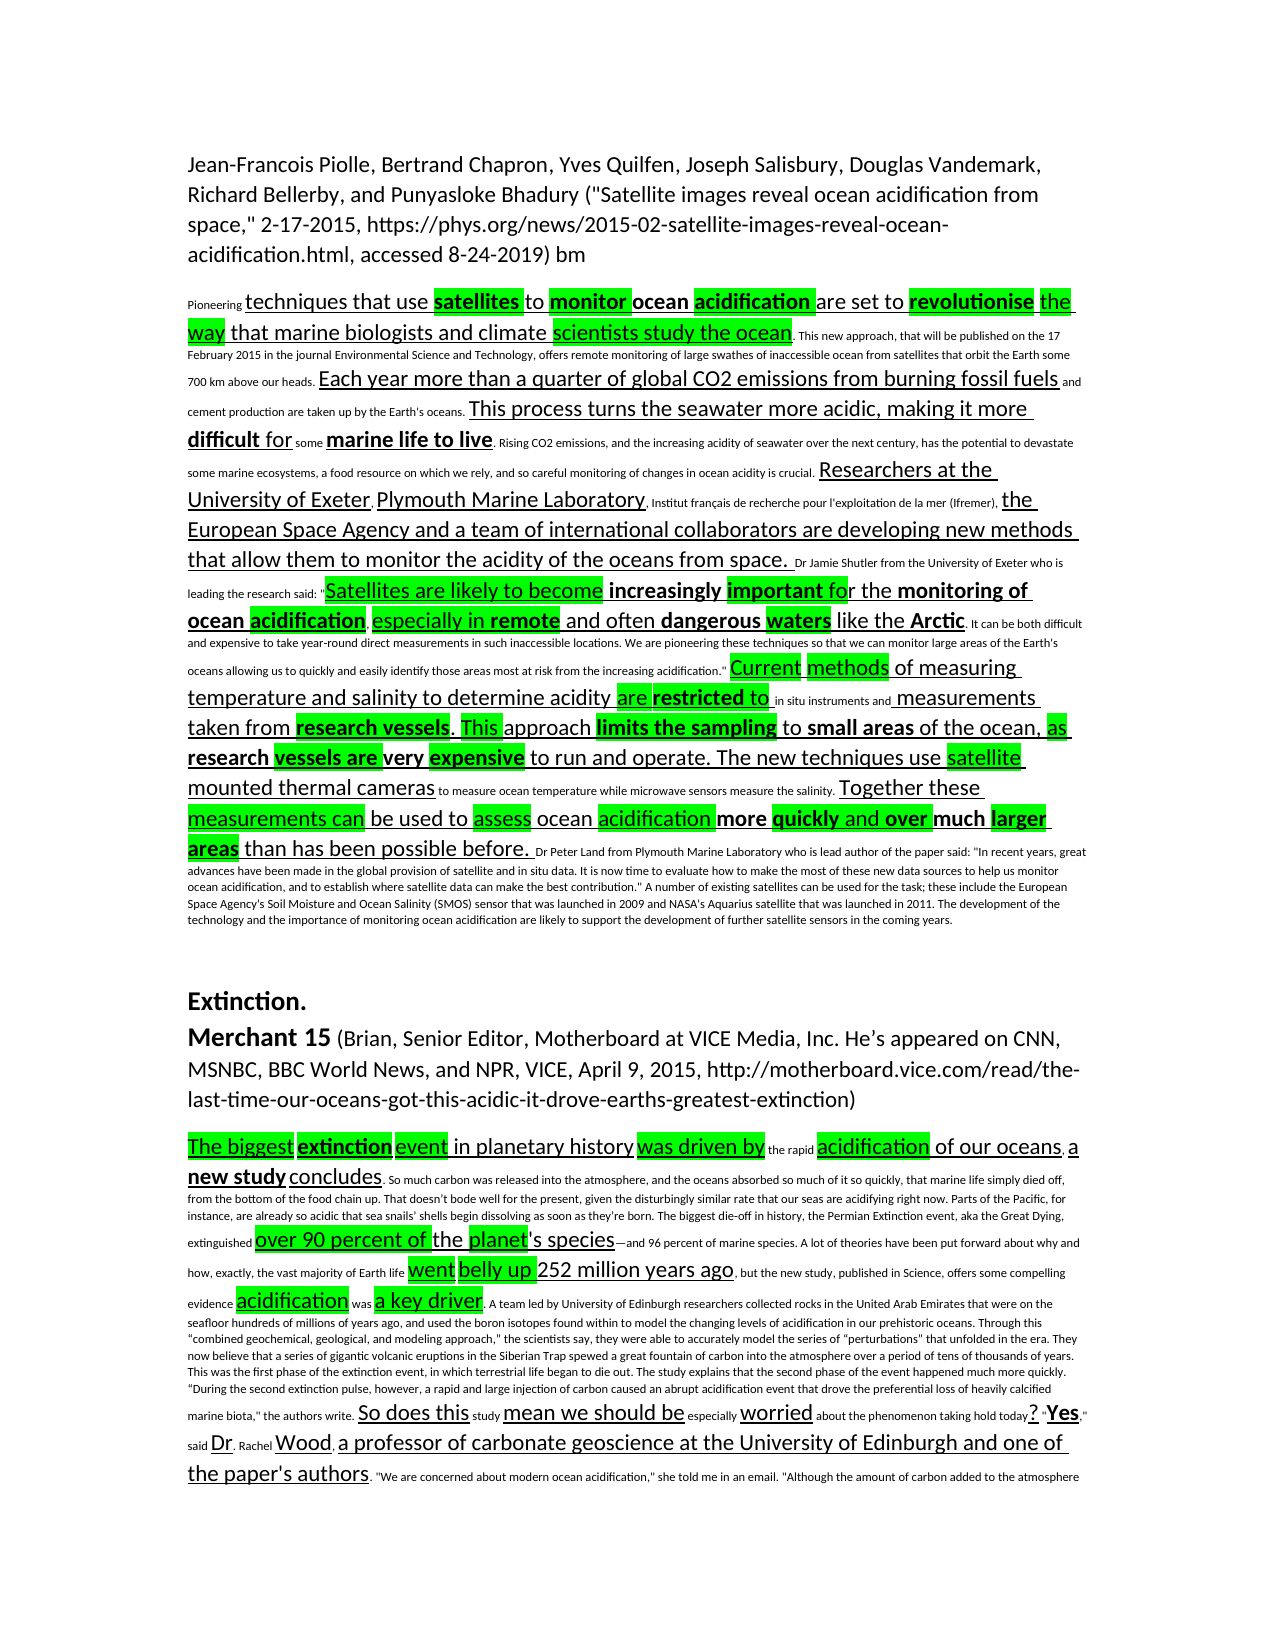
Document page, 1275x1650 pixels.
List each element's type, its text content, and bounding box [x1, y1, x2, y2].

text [187, 1132, 1087, 1487]
text Pioneering techniques that use satellites to monitor ocean acidification are set to revolutionise the way that marine biologists and climate scientists study the ocean. This new approach, that will be published on the 17 February 2015 in the journal Environmental Science and Technology, offers remote monitoring of large swathes of inaccessible ocean from satellites that orbit the Earth some 700 km above our heads. Each year more than a quarter of global CO2 emissions from burning fossil fuels and cement production are taken up by the Earth's oceans. This process turns the seawater more acidic, making it more difficult for some marine life to live. Rising CO2 emissions, and the increasing acidity of seawater over the next century, has the potential to devastate some marine ecosystems, a food resource on which we rely, and so careful monitoring of changes in ocean acidity is crucial. Researchers at the University of Exeter, Plymouth Marine Laboratory, Institut français de recherche pour l'exploitation de la mer (Ifremer), the European Space Agency and a team of international collaborators are developing new methods that allow them to monitor the acidity of the oceans from space. Dr Jamie Shutler from the University of Exeter who is leading the research said: "Satellites are likely to become increasingly important for the monitoring of ocean acidification, especially in remote and often dangerous waters like the Arctic. It can be both difficult and expensive to take year-round direct measurements in such inaccessible locations. We are pioneering these techniques so that we can monitor large areas of the Earth's oceans allowing us to quickly and easily identify those areas most at risk from the increasing acidification." Current methods of measuring temperature and salinity to determine acidity are restricted to in situ instruments and measurements taken from research vessels. This approach limits the sampling to small areas of the ocean, as research vessels are very expensive to run and operate. The new techniques use satellite mounted thermal cameras to measure ocean temperature while microwave sensors measure the salinity. Together these measurements can be used to assess ocean acidification more quickly and over much larger areas than has been possible before. Dr Peter Land from Plymouth Marine Laboratory who is lead author of the paper said: "In recent years, great advances have been made in the global provision of satellite and in situ data. It is now time to evaluate how to make the most of these new data sources to help us monitor ocean acidification, and to establish where satellite data can make the best contribution." A number of existing satellites can be used for the task; these include the European Space Agency's Soil Moisture and Ocean Salinity (SMOS) sensor that was launched in 2009 and NASA's Aquarius satellite that was launched in 2011. The development of the technology and the importance of monitoring ocean acidification are likely to support the development of further satellite sensors in the coming years. [187, 287, 1087, 928]
subtitle Extinction. [187, 984, 1087, 1017]
text Merchant 15 (Brian, Senior Editor, Motherboard at VICE Media, Inc. He’s appeared on CNN, MSNBC, BBC World News, and NPR, VICE, April 9, 2015, http://motherboard.vice.com/read/the-last-time-our-oceans-got-this-acidic-it-drove-earths-greatest-extinction) [187, 1020, 1087, 1113]
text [187, 150, 1087, 269]
